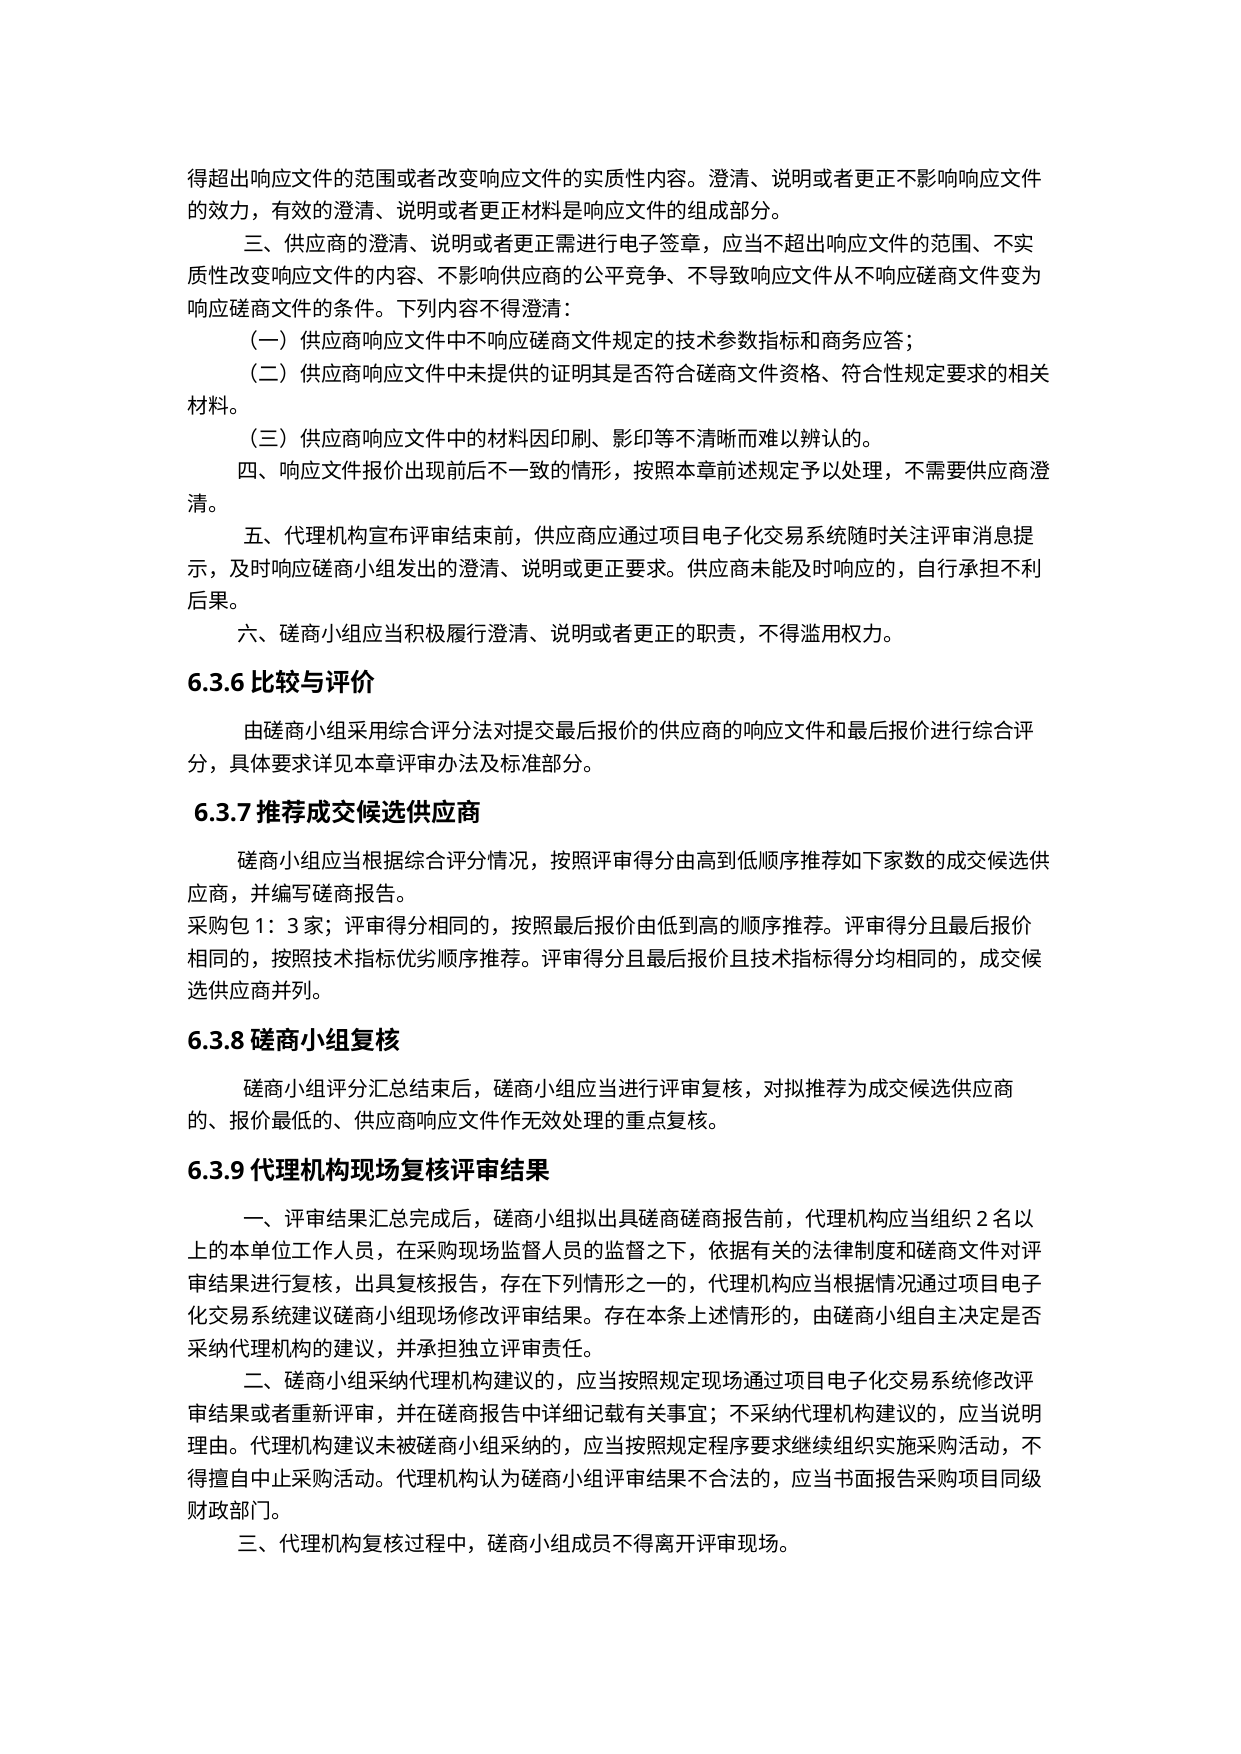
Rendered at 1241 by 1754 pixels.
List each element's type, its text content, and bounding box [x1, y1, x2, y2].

text 五、代理机构宣布评审结束前，供应商应通过项目电子化交易系统随时关注评审消息提示，及时响应磋商小组发出的澄清、说明或更正要求。供应商未能及时响应的，自行承担不利后果。 [187, 519, 1053, 617]
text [187, 162, 1053, 227]
text 磋商小组应当根据综合评分情况，按照评审得分由高到低顺序推荐如下家数的成交候选供应商，并编写磋商报告。 [187, 844, 1053, 909]
text 6.3.9代理机构现场复核评审结果 [187, 1137, 1053, 1202]
text 二、磋商小组采纳代理机构建议的，应当按照规定现场通过项目电子化交易系统修改评审结果或者重新评审，并在磋商报告中详细记载有关事宜；不采纳代理机构建议的，应当说明理由。代理机构建议未被磋商小组采纳的，应当按照规定程序要求继续组织实施采购活动，不得擅自中止采购活动。代理机构认为磋商小组评审结果不合法的，应当书面报告采购项目同级财政部门。 [187, 1364, 1053, 1527]
text 一、评审结果汇总完成后，磋商小组拟出具磋商磋商报告前，代理机构应当组织2名以上的本单位工作人员，在采购现场监督人员的监督之下，依据有关的法律制度和磋商文件对评审结果进行复核，出具复核报告，存在下列情形之一的，代理机构应当根据情况通过项目电子化交易系统建议磋商小组现场修改评审结果。存在本条上述情形的，由磋商小组自主决定是否采纳代理机构的建议，并承担独立评审责任。 [187, 1202, 1053, 1364]
text 由磋商小组采用综合评分法对提交最后报价的供应商的响应文件和最后报价进行综合评分，具体要求详见本章评审办法及标准部分。 [187, 714, 1053, 779]
text （三）供应商响应文件中的材料因印刷、影印等不清晰而难以辨认的。 [187, 422, 1053, 454]
text 6.3.6比较与评价 [187, 649, 1053, 714]
text （二）供应商响应文件中未提供的证明其是否符合磋商文件资格、符合性规定要求的相关材料。 [187, 357, 1053, 422]
text 六、磋商小组应当积极履行澄清、说明或者更正的职责，不得滥用权力。 [187, 617, 1053, 649]
text 四、响应文件报价出现前后不一致的情形，按照本章前述规定予以处理，不需要供应商澄清。 [187, 454, 1053, 519]
text 三、代理机构复核过程中，磋商小组成员不得离开评审现场。 [187, 1527, 1053, 1559]
text 采购包1：3家；评审得分相同的，按照最后报价由低到高的顺序推荐。评审得分且最后报价相同的，按照技术指标优劣顺序推荐。评审得分且最后报价且技术指标得分均相同的，成交候选供应商并列。 [187, 909, 1053, 1007]
text 6.3.8磋商小组复核 [187, 1007, 1053, 1072]
text （一）供应商响应文件中不响应磋商文件规定的技术参数指标和商务应答； [187, 324, 1053, 357]
text 三、供应商的澄清、说明或者更正需进行电子签章，应当不超出响应文件的范围、不实质性改变响应文件的内容、不影响供应商的公平竞争、不导致响应文件从不响应磋商文件变为响应磋商文件的条件。下列内容不得澄清： [187, 227, 1053, 324]
text 6.3.7推荐成交候选供应商 [187, 779, 1053, 844]
text 磋商小组评分汇总结束后，磋商小组应当进行评审复核，对拟推荐为成交候选供应商的、报价最低的、供应商响应文件作无效处理的重点复核。 [187, 1072, 1053, 1137]
